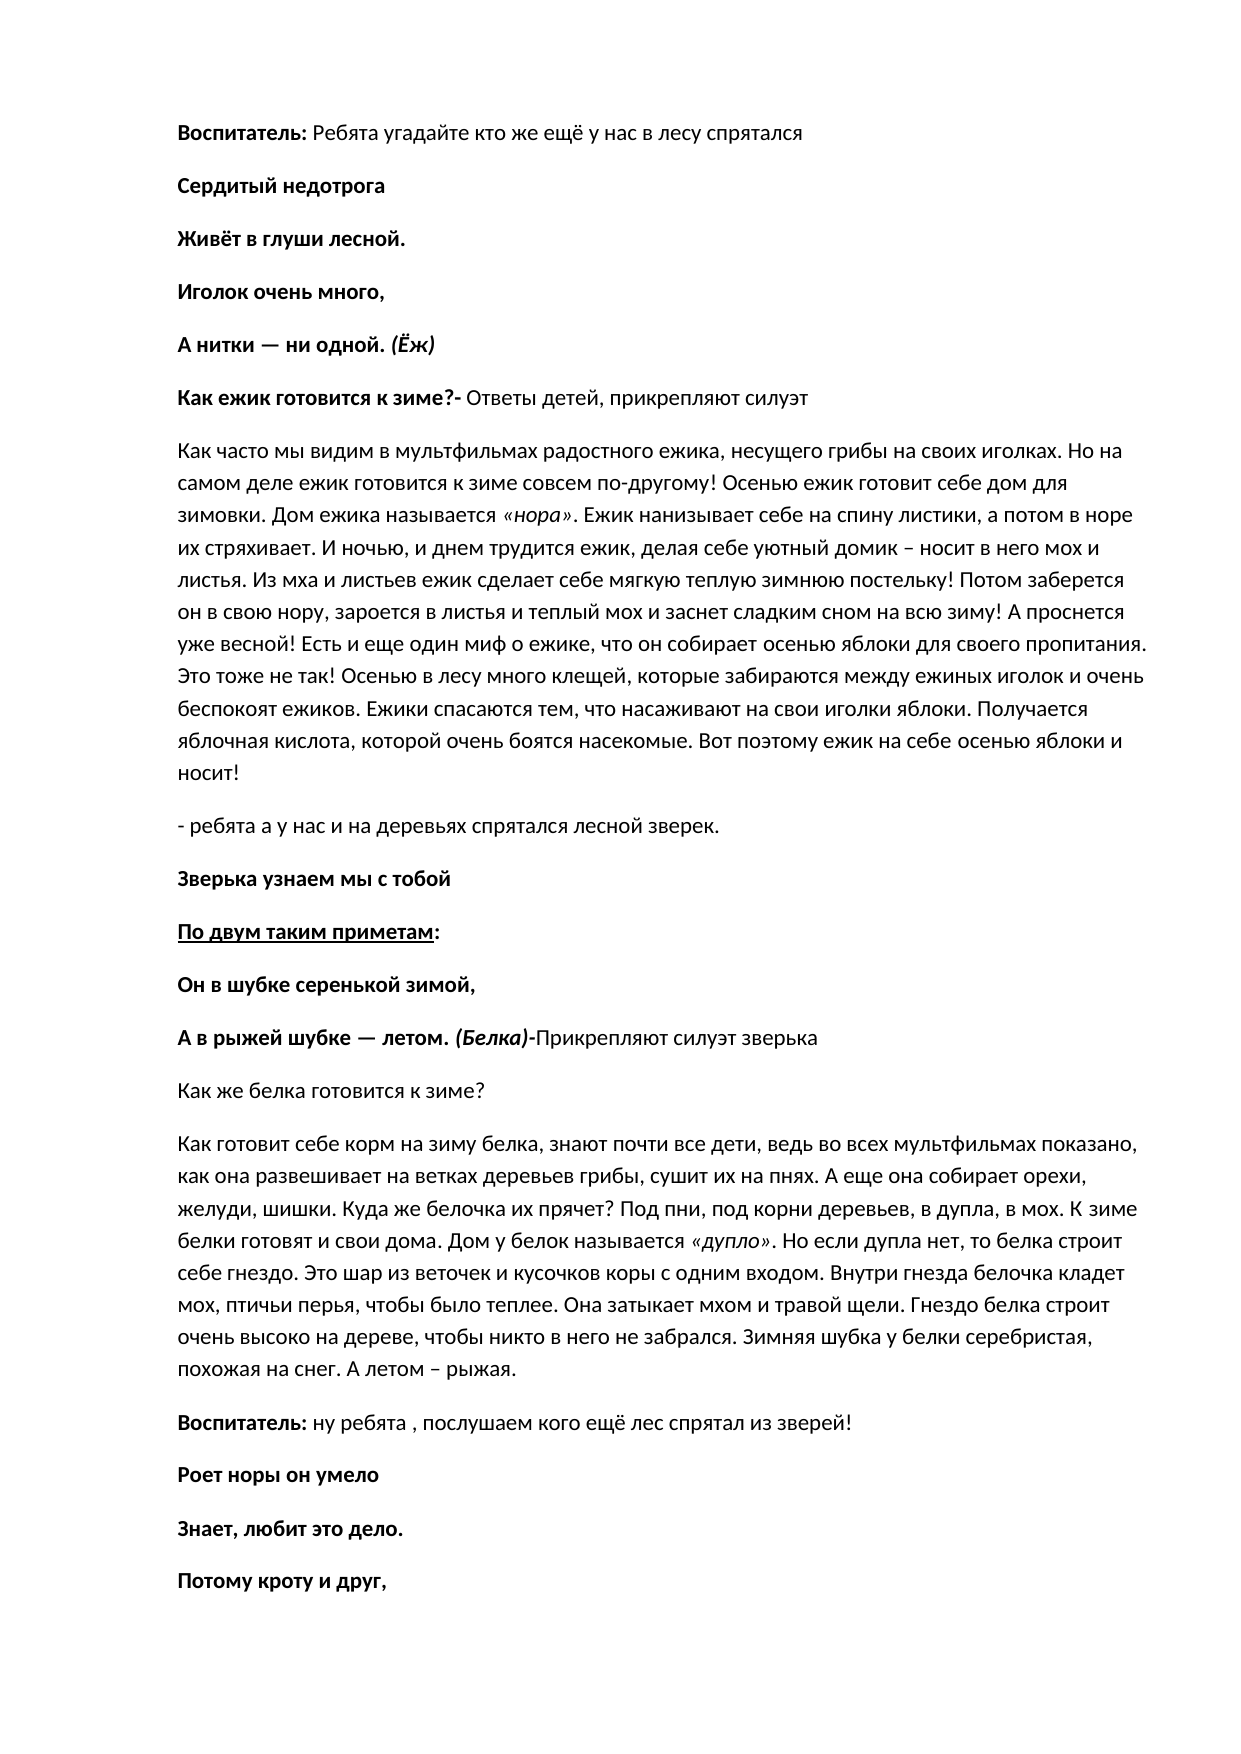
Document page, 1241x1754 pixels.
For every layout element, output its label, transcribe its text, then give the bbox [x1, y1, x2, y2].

text Воспитатель: ну ребята , послушаем кого ещё лес спрятал из зверей! [177, 1408, 1152, 1436]
text По двум таким приметам: [177, 917, 1152, 945]
text Знает, любит это дело. [177, 1514, 1152, 1542]
text Как ежик готовится к зиме?- Ответы детей, прикрепляют силуэт [177, 383, 1152, 411]
text А нитки — ни одной. (Ёж) [177, 330, 1152, 358]
text Как готовит себе корм на зиму белка, знают почти все дети, ведь во всех мультфильмах показано, как она развешивает на ветках деревьев грибы, сушит их на пнях. А еще она собирает орехи, желуди, шишки. Куда же белочка их прячет? Под пни, под корни деревьев, в дупла, в мох. К зиме белки готовят и свои дома. Дом у белок называется «дупло». Но если дупла нет, то белка строит себе гнездо. Это шар из веточек и кусочков коры с одним входом. Внутри гнезда белочка кладет мох, птичьи перья, чтобы было теплее. Она затыкает мхом и травой щели. Гнездо белка строит очень высоко на дереве, чтобы никто в него не забрался. Зимняя шубка у белки серебристая, похожая на снег. А летом – рыжая. [177, 1129, 1152, 1383]
text Он в шубке серенькой зимой, [177, 970, 1152, 998]
text Потому кроту и друг, [177, 1567, 1152, 1595]
text Как же белка готовится к зиме? [177, 1076, 1152, 1104]
text Иголок очень много, [177, 277, 1152, 305]
text Живёт в глуши лесной. [177, 224, 1152, 252]
text Роет норы он умело [177, 1461, 1152, 1489]
text Как часто мы видим в мультфильмах радостного ежика, несущего грибы на своих иголках. Но на самом деле ежик готовится к зиме совсем по-другому! Осенью ежик готовит себе дом для зимовки. Дом ежика называется «нора». Ежик нанизывает себе на спину листики, а потом в норе их стряхивает. И ночью, и днем трудится ежик, делая себе уютный домик – носит в него мох и листья. Из мха и листьев ежик сделает себе мягкую теплую зимнюю постельку! Потом заберется он в свою нору, зароется в листья и теплый мох и заснет сладким сном на всю зиму! А проснется уже весной! Есть и еще один миф о ежике, что он собирает осенью яблоки для своего пропитания. Это тоже не так! Осенью в лесу много клещей, которые забираются между ежиных иголок и очень беспокоят ежиков. Ежики спасаются тем, что насаживают на свои иголки яблоки. Получается яблочная кислота, которой очень боятся насекомые. Вот поэтому ежик на себе осенью яблоки и носит! [177, 436, 1152, 786]
text Воспитатель: Ребята угадайте кто же ещё у нас в лесу спрятался [177, 118, 1152, 146]
text А в рыжей шубке — летом. (Белка)-Прикрепляют силуэт зверька [177, 1023, 1152, 1051]
text Зверька узнаем мы с тобой [177, 864, 1152, 892]
text Сердитый недотрога [177, 171, 1152, 199]
text - ребята а у нас и на деревьях спрятался лесной зверек. [177, 811, 1152, 839]
